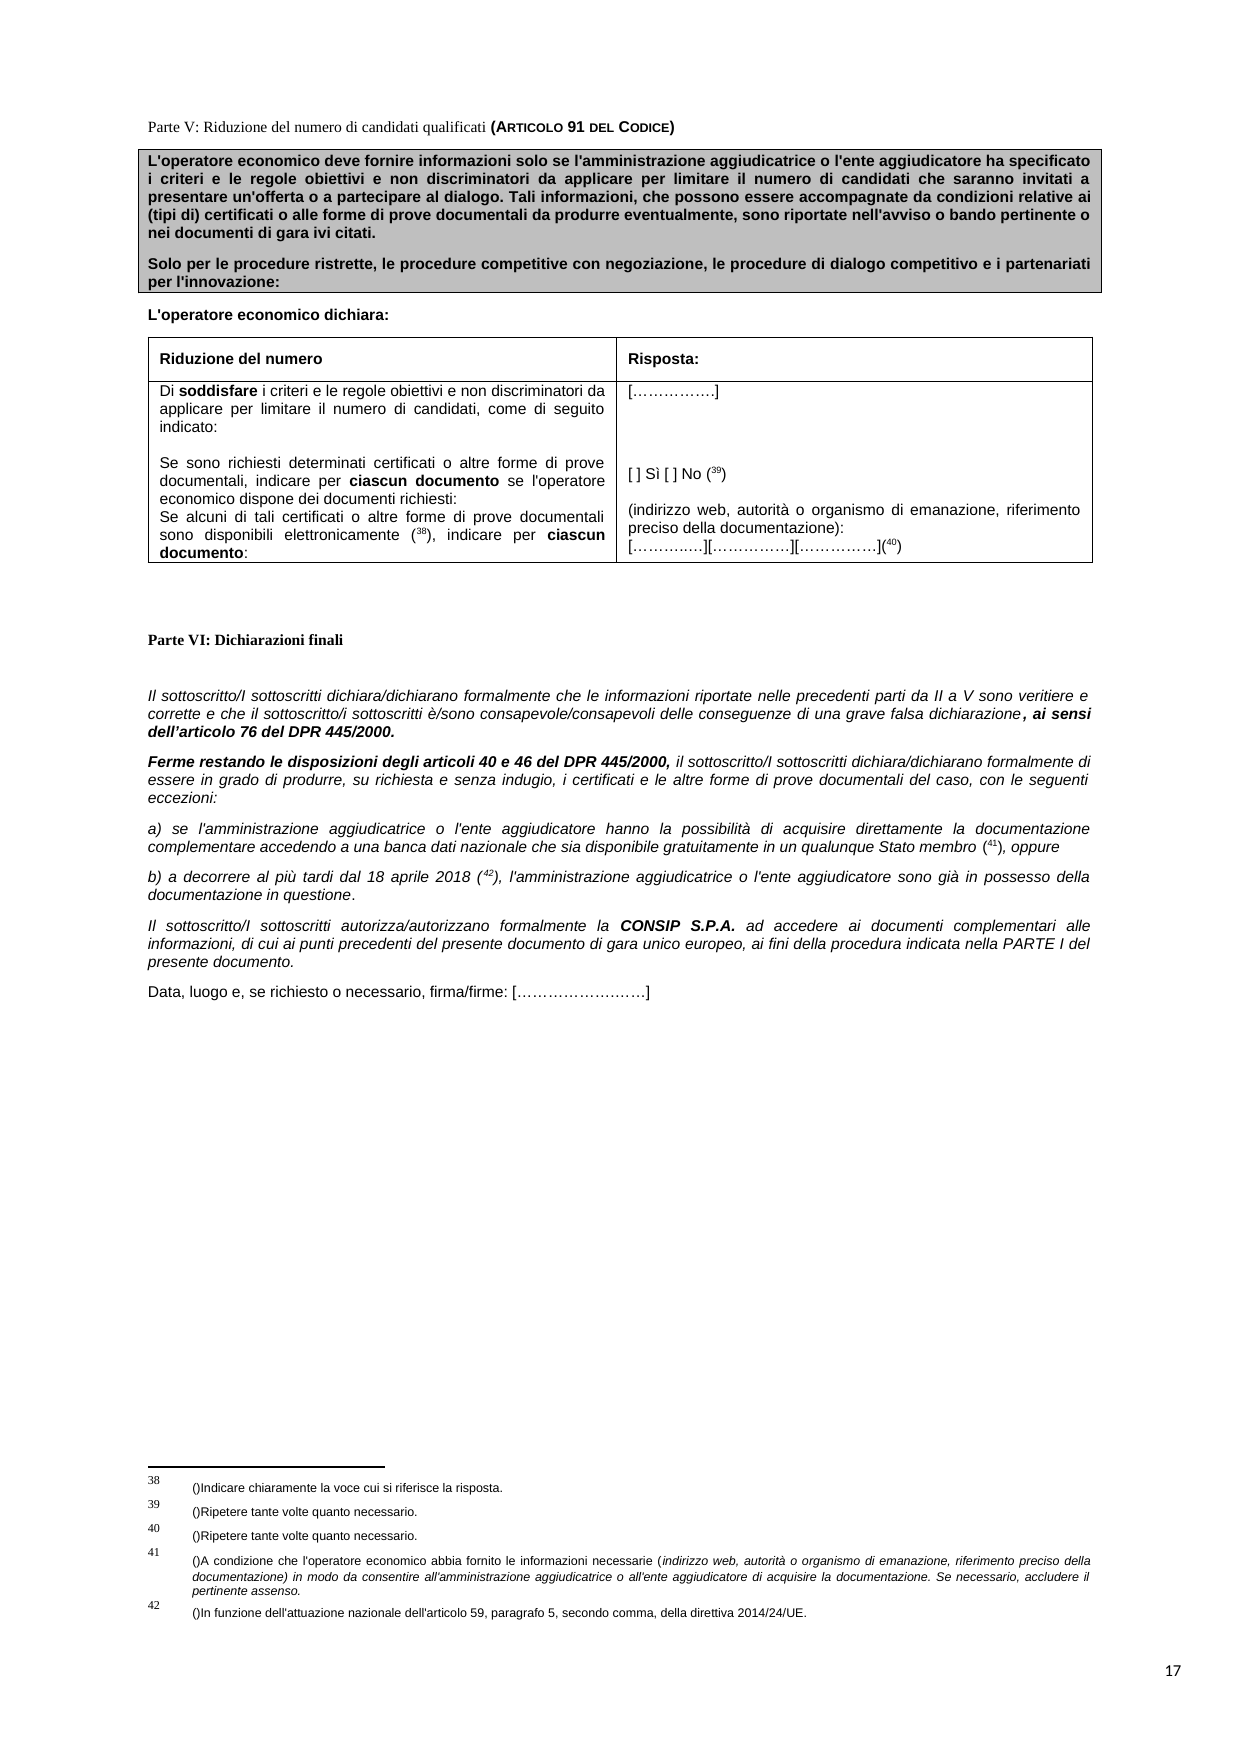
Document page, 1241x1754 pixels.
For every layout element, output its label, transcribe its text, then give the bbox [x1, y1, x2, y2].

text L'operatore economico deve fornire informazioni solo se l'amministrazione aggiudicatrice o l'ente aggiudicatore ha specificato i criteri e le regole obiettivi e non discriminatori da applicare per limitare il numero di candidati che saranno invitati a presentare un'offerta o a partecipare al dialogo. Tali informazioni, che possono essere accompagnate da condizioni relative ai (tipi di) certificati o alle forme di prove documentali da produrre eventualmente, sono riportate nell'avviso o bando pertinente o nei documenti di gara ivi citati. [139, 150, 1101, 242]
text Solo per le procedure ristrette, le procedure competitive con negoziazione, le procedure di dialogo competitivo e i partenariati per l'innovazione: [139, 251, 1101, 292]
text Parte V: Riduzione del numero di candidati qualificati (Articolo 91 del Codice) [148, 118, 1093, 136]
text L'operatore economico dichiara: [148, 306, 1093, 324]
text Data, luogo e, se richiesto o necessario, firma/firme: [……………….……] [148, 983, 1093, 1001]
table_header Riduzione del numero [149, 338, 616, 381]
text Il sottoscritto/I sottoscritti autorizza/autorizzano formalmente la CONSIP S.P.A. ad accedere ai documenti complementari alle informazioni, di cui ai punti precedenti del presente documento di gara unico europeo, ai fini della procedura indicata nella PARTE I del presente documento. [148, 917, 1093, 971]
title Parte VI: Dichiarazioni finali [148, 631, 1093, 649]
table_cell […………….] [ ] Sì [ ] No () (indirizzo web, autorità o organismo di emanazione, riferimento preciso della documentazione): [………..…][……………][……………]() [617, 382, 1092, 562]
text Il sottoscritto/I sottoscritti dichiara/dichiarano formalmente che le informazioni riportate nelle precedenti parti da II a V sono veritiere e corrette e che il sottoscritto/i sottoscritti è/sono consapevole/consapevoli delle conseguenze di una grave falsa dichiarazione, ai sensi dell’articolo 76 del DPR 445/2000. [148, 686, 1093, 740]
table_header Risposta: [617, 338, 1092, 381]
text a) se l'amministrazione aggiudicatrice o l'ente aggiudicatore hanno la possibilità di acquisire direttamente la documentazione complementare accedendo a una banca dati nazionale che sia disponibile gratuitamente in un qualunque Stato membro (), oppure [148, 819, 1093, 856]
text b) a decorrere al più tardi dal 18 aprile 2018 (), l'amministrazione aggiudicatrice o l'ente aggiudicatore sono già in possesso della documentazione in questione. [148, 868, 1093, 904]
table_cell Di soddisfare i criteri e le regole obiettivi e non discriminatori da applicare per limitare il numero di candidati, come di seguito indicato: Se sono richiesti determinati certificati o altre forme di prove documentali, indicare per ciascun documento se l'operatore economico dispone dei documenti richiesti: Se alcuni di tali certificati o altre forme di prove documentali sono disponibili elettronicamente (), indicare per ciascun documento: [149, 382, 616, 562]
text Ferme restando le disposizioni degli articoli 40 e 46 del DPR 445/2000, il sottoscritto/I sottoscritti dichiara/dichiarano formalmente di essere in grado di produrre, su richiesta e senza indugio, i certificati e le altre forme di prove documentali del caso, con le seguenti eccezioni: [148, 753, 1093, 807]
